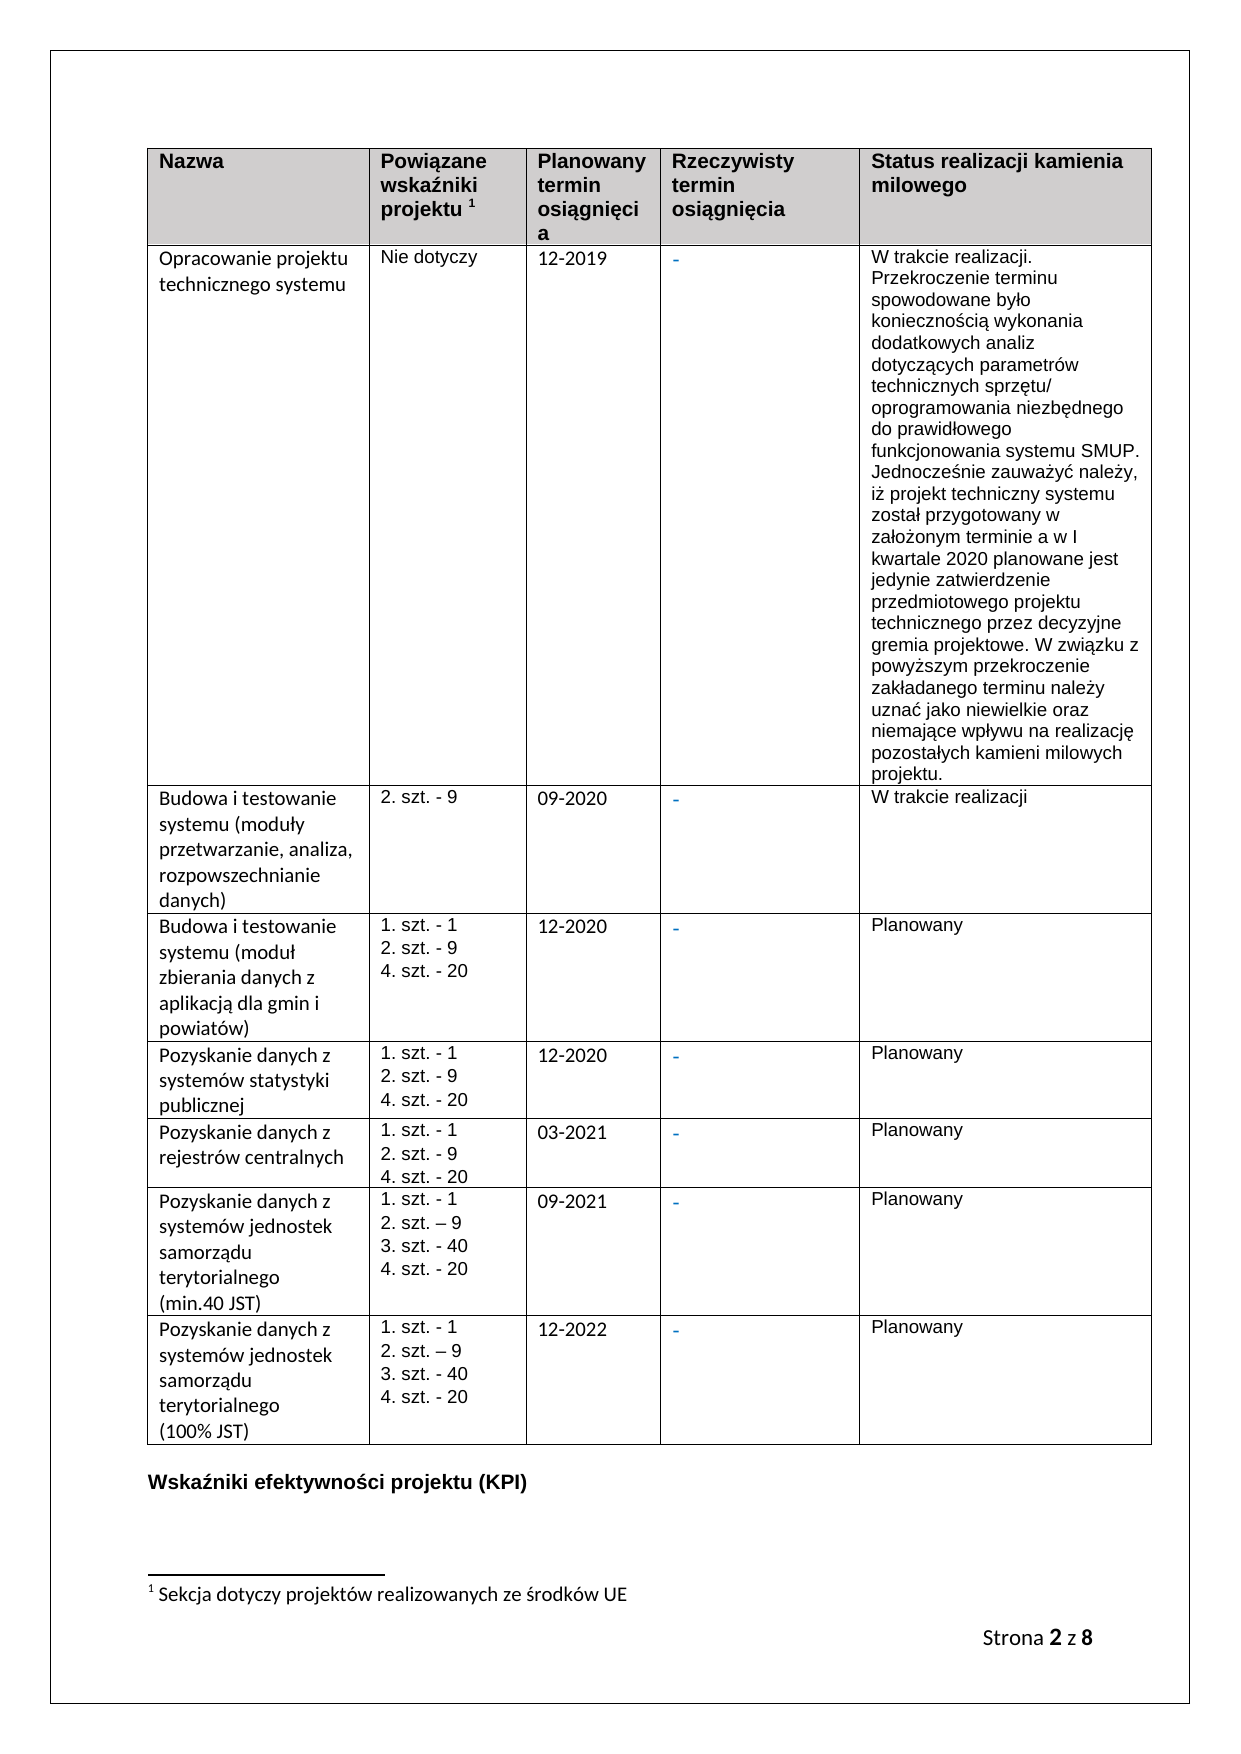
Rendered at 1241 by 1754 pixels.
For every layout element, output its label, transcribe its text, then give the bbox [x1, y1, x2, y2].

table_cell 09-2021 [527, 1188, 660, 1315]
table_cell 12-2019 [527, 246, 660, 784]
table_cell - [661, 1042, 859, 1118]
table_cell - [661, 786, 859, 913]
table_cell Nie dotyczy [370, 246, 526, 784]
table_header Planowany termin osiągnięcia [527, 149, 660, 244]
table_cell Planowany [860, 914, 1151, 1041]
table_header Powiązane wskaźniki projektu [370, 149, 526, 244]
table_cell Pozyskanie danych z rejestrów centralnych [148, 1119, 369, 1187]
table_cell Budowa i testowanie systemu (moduły przetwarzanie, analiza, rozpowszechnianie danych) [148, 786, 369, 913]
table_cell Pozyskanie danych z systemów jednostek samorządu terytorialnego (100% JST) [148, 1316, 369, 1443]
table_header Nazwa [148, 149, 369, 244]
table_cell 2. szt. - 9 [370, 786, 526, 913]
table_cell Budowa i testowanie systemu (moduł zbierania danych z aplikacją dla gmin i powiatów) [148, 914, 369, 1041]
table_cell Pozyskanie danych z systemów jednostek samorządu terytorialnego (min.40 JST) [148, 1188, 369, 1315]
table_cell 12-2020 [527, 1042, 660, 1118]
table_cell - [661, 1188, 859, 1315]
table_cell - [661, 914, 859, 1041]
table_cell - [661, 246, 859, 784]
table_cell Planowany [860, 1042, 1151, 1118]
table_cell 1. szt. - 1 2. szt. - 9 4. szt. - 20 [370, 1042, 526, 1118]
table_cell Planowany [860, 1188, 1151, 1315]
table_cell 12-2022 [527, 1316, 660, 1443]
table_cell 12-2020 [527, 914, 660, 1041]
table_cell Planowany [860, 1119, 1151, 1187]
table_cell 09-2020 [527, 786, 660, 913]
table_header Rzeczywisty termin osiągnięcia [661, 149, 859, 244]
table_cell 1. szt. - 1 2. szt. - 9 4. szt. - 20 [370, 914, 526, 1041]
table_cell Planowany [860, 1316, 1151, 1443]
table_cell W trakcie realizacji. Przekroczenie terminu spowodowane było koniecznością wykonania dodatkowych analiz dotyczących parametrów technicznych sprzętu/ oprogramowania niezbędnego do prawidłowego funkcjonowania systemu SMUP. Jednocześnie zauważyć należy, iż projekt techniczny systemu został przygotowany w założonym terminie a w I kwartale 2020 planowane jest jedynie zatwierdzenie przedmiotowego projektu technicznego przez decyzyjne gremia projektowe. W związku z powyższym przekroczenie zakładanego terminu należy uznać jako niewielkie oraz niemające wpływu na realizację pozostałych kamieni milowych projektu. [860, 246, 1151, 784]
table_cell - [661, 1119, 859, 1187]
text Wskaźniki efektywności projektu (KPI) [148, 1469, 1093, 1493]
table_cell W trakcie realizacji [860, 786, 1151, 913]
table_cell 1. szt. - 1 2. szt. – 9 3. szt. - 40 4. szt. - 20 [370, 1188, 526, 1315]
table_cell Pozyskanie danych z systemów statystyki publicznej [148, 1042, 369, 1118]
table_header Status realizacji kamienia milowego [860, 149, 1151, 244]
table_cell Opracowanie projektu technicznego systemu [148, 246, 369, 784]
table_cell 03-2021 [527, 1119, 660, 1187]
table_cell 1. szt. - 1 2. szt. – 9 3. szt. - 40 4. szt. - 20 [370, 1316, 526, 1443]
table_cell - [661, 1316, 859, 1443]
table_cell 1. szt. - 1 2. szt. - 9 4. szt. - 20 [370, 1119, 526, 1187]
